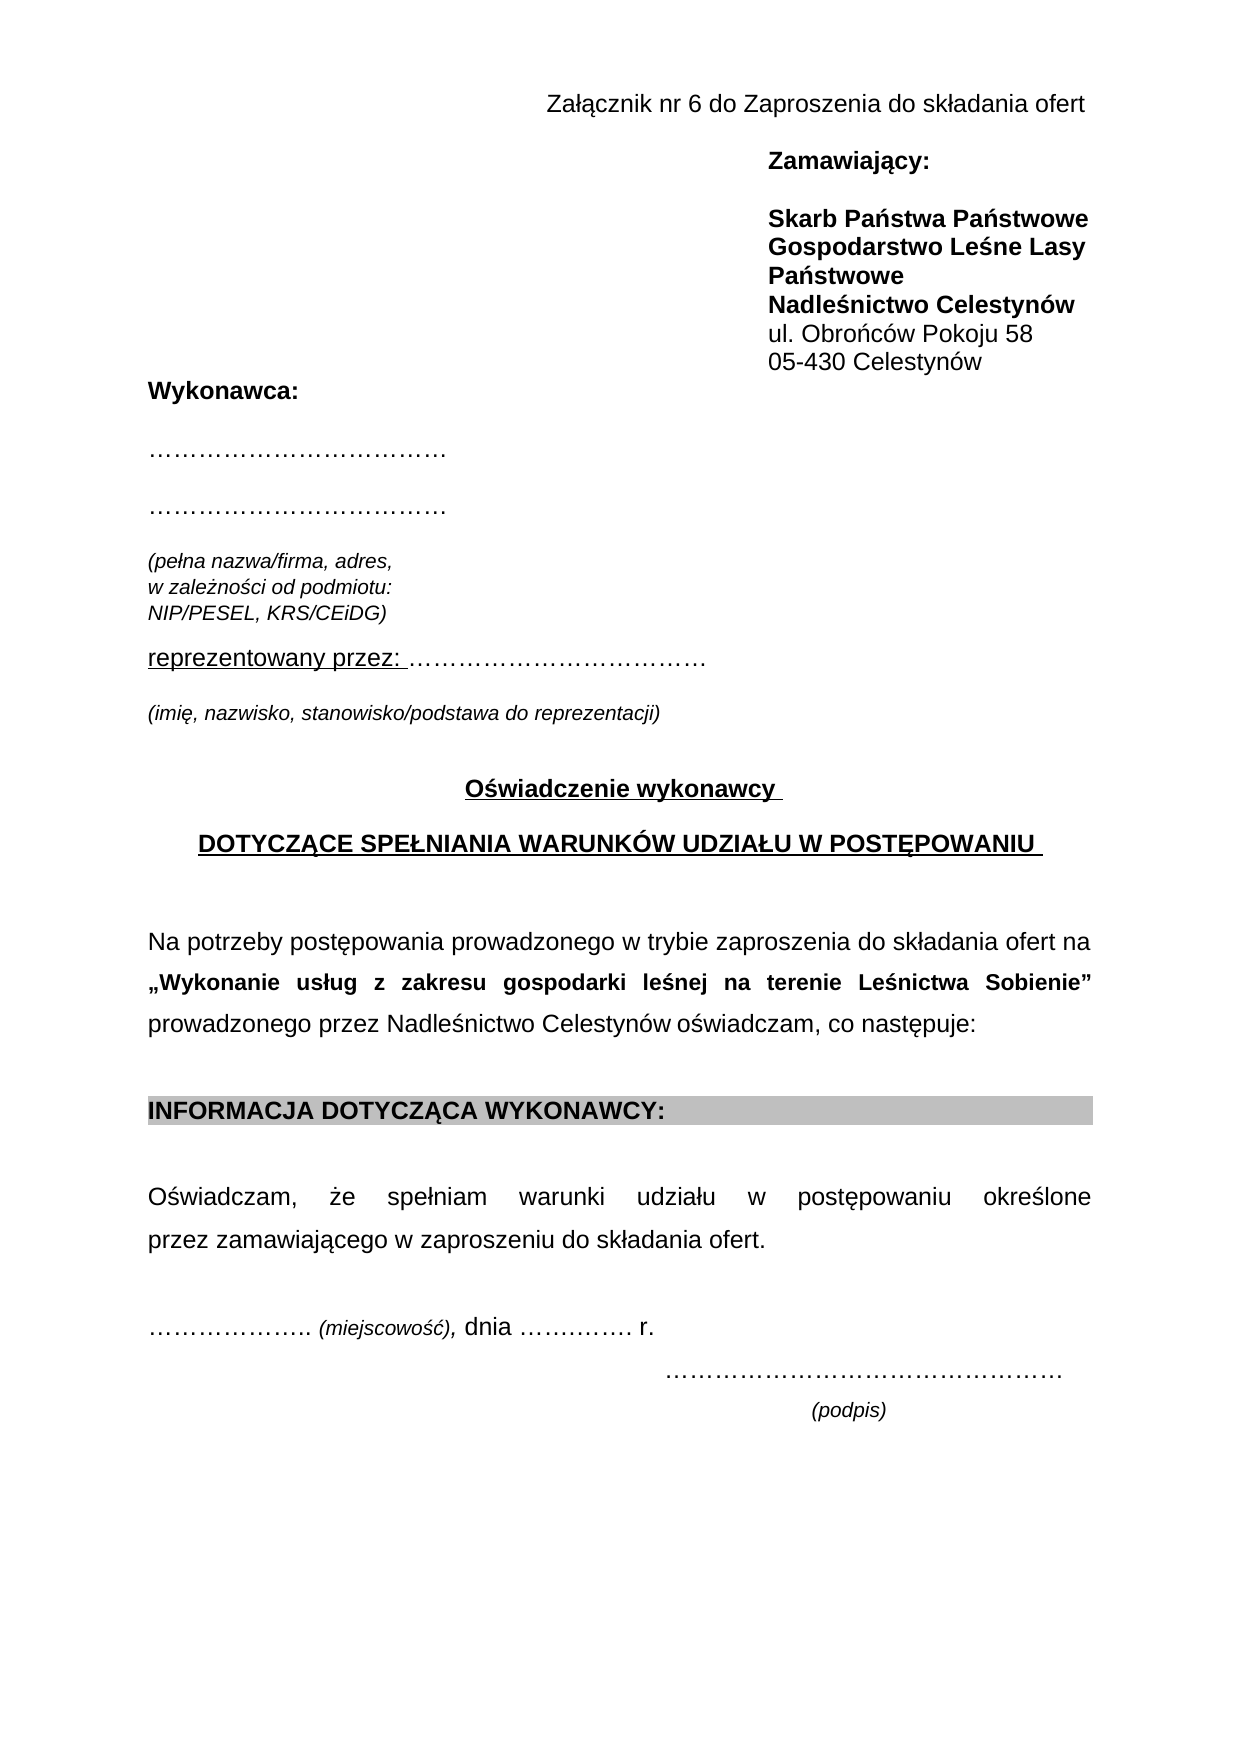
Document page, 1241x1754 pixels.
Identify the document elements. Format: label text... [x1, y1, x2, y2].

text ……………………………………………………………… [148, 434, 472, 520]
text Oświadczenie wykonawcy [148, 774, 1093, 803]
text (podpis) [738, 1398, 1093, 1422]
text Załącznik nr 6 do Zaproszenia do składania ofert [546, 89, 1093, 117]
text Zamawiający: [694, 146, 1093, 175]
text Oświadczam, że spełniam warunki udziału w postępowaniu określone przez zamawiającego w zaproszeniu do składania ofert. [148, 1182, 1093, 1254]
text Na potrzeby postępowania prowadzonego w trybie zaproszenia do składania ofert na „Wykonanie usług z zakresu gospodarki leśnej na terenie Leśnictwa Sobienie” prowadzonego przez Nadleśnictwo Celestynów oświadczam, co następuje: [148, 927, 1093, 1038]
text (imię, nazwisko, stanowisko/podstawa do reprezentacji) [148, 700, 723, 724]
text (pełna nazwa/firma, adres, w zależności od podmiotu: NIP/PESEL, KRS/CEiDG) [148, 549, 472, 624]
text ………………………………………… [148, 1355, 1093, 1384]
text DOTYCZĄCE SPEŁNIANIA WARUNKÓW UDZIAŁU W POSTĘPOWANIU [148, 829, 1093, 900]
text Skarb Państwa Państwowe Gospodarstwo Leśne Lasy Państwowe Nadleśnictwo Celestynów ul. Obrońców Pokoju 58 05-430 Celestynów [768, 204, 1093, 376]
text reprezentowany przez: ……………………………… [148, 643, 1093, 672]
text INFORMACJA DOTYCZĄCA WYKONAWCY: [148, 1096, 1093, 1125]
text ……………….. (miejscowość), dnia …….……. r. [148, 1312, 1093, 1341]
text Wykonawca: [148, 376, 1093, 405]
